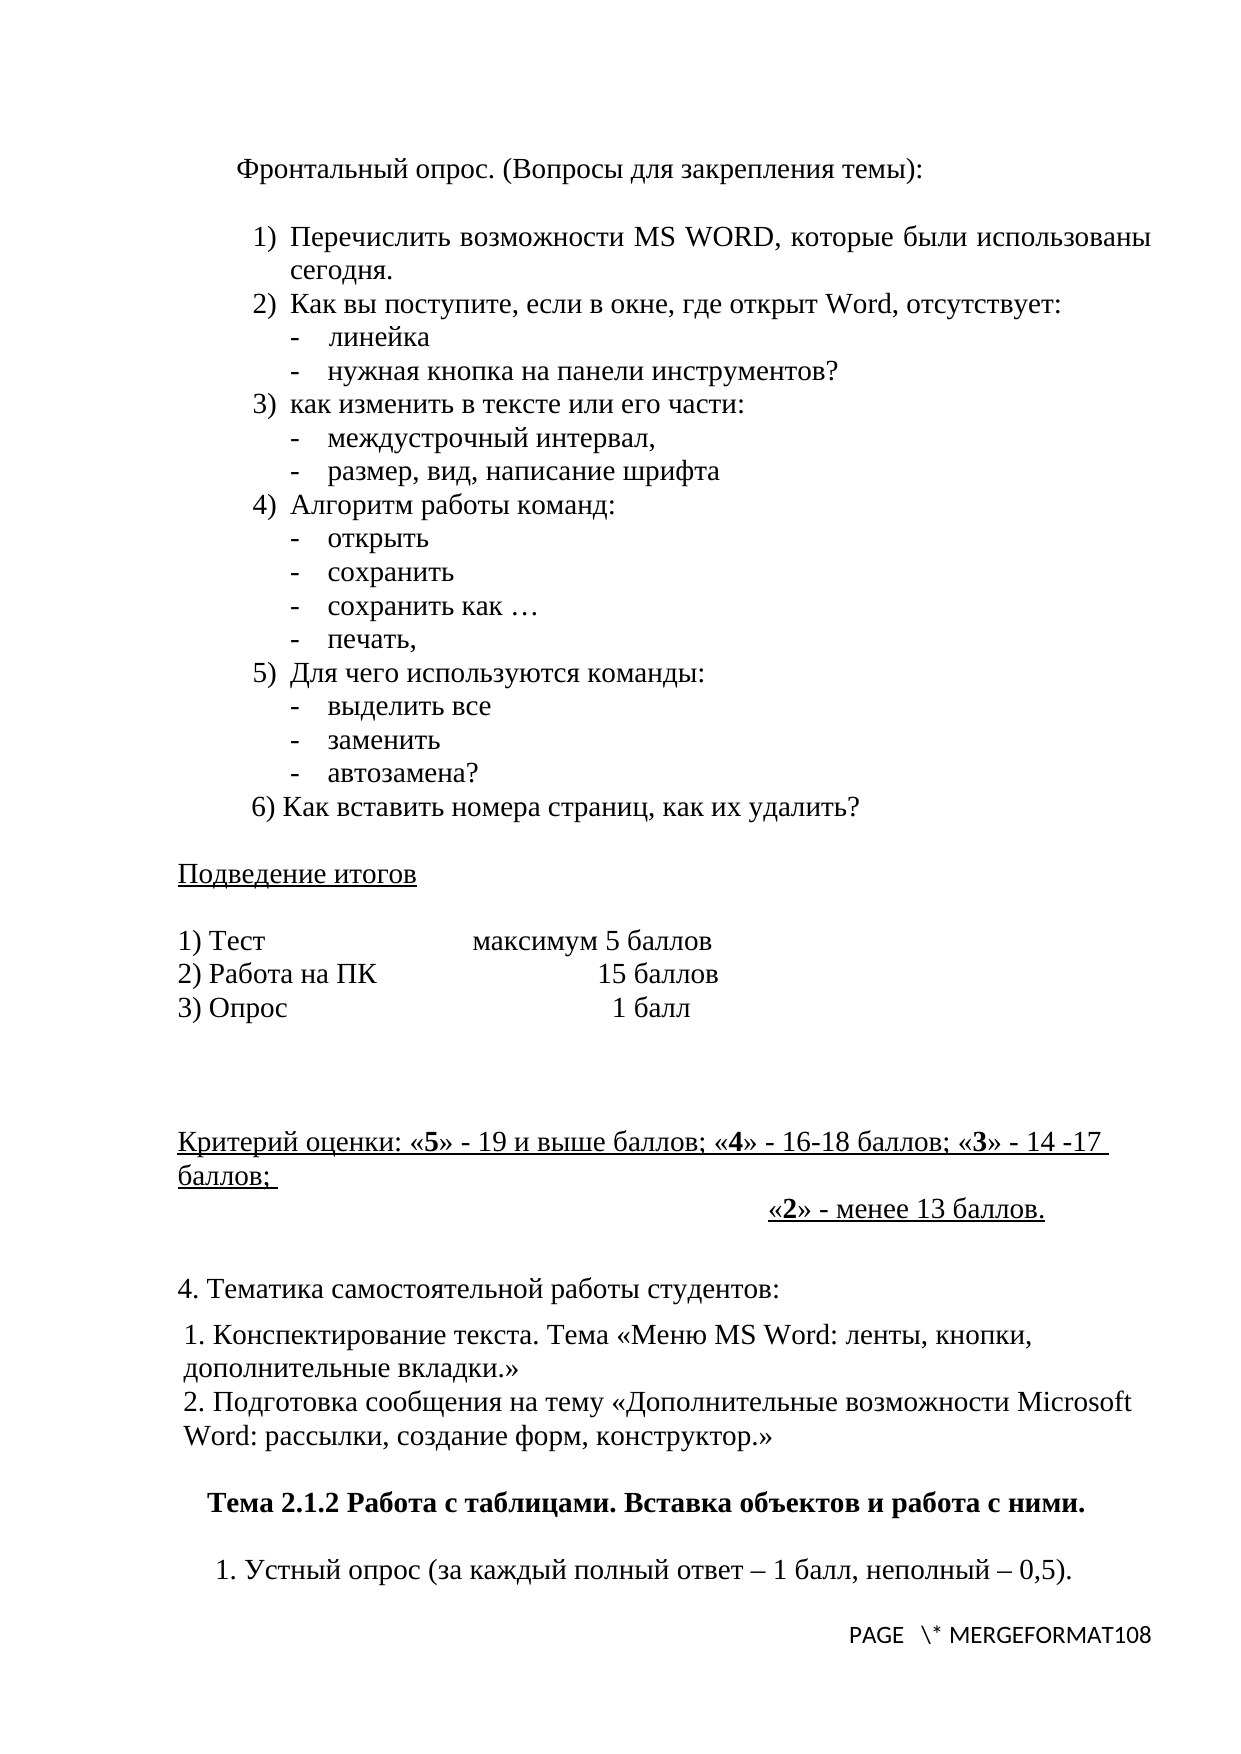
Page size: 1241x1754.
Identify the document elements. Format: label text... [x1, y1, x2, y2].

text 3) Опрос 1 балл [177, 990, 1152, 1024]
list размер, вид, написание шрифта [290, 453, 1152, 487]
list заменить [290, 722, 1152, 755]
text «2» - менее 13 баллов. [709, 1191, 1152, 1225]
text Фронтальный опрос. (Вопросы для закрепления темы): [177, 152, 1152, 185]
text Критерий оценки: «5» - 19 и выше баллов; «4» - 16-18 баллов; «3» - 14 -17 баллов; [177, 1124, 1152, 1191]
list Как вы поступите, если в окне, где открыт Word, отсутствует: [252, 286, 1152, 319]
list сохранить [290, 554, 1152, 588]
text Тема 2.1.2 Работа с таблицами. Вставка объектов и работа с ними. [207, 1485, 1152, 1518]
list Алгоритм работы команд: [252, 487, 1152, 521]
list Конспектирование текста. Тема «Меню MS Word: ленты, кнопки, дополнительные вкладки.» [183, 1317, 1146, 1384]
text 1) Тест максимум 5 баллов [177, 923, 1152, 957]
list Перечислить возможности MS WORD, которые были использованы сегодня. [252, 219, 1152, 286]
text 1. Устный опрос (за каждый полный ответ – 1 балл, неполный – 0,5). [177, 1552, 1152, 1585]
list междустрочный интервал, [290, 420, 1152, 453]
list автозамена? [290, 755, 1152, 789]
list открыть [290, 521, 1152, 554]
list Для чего используются команды: [252, 655, 1152, 688]
text 4. Тематика самостоятельной работы студентов: [177, 1271, 1152, 1304]
text Подведение итогов [177, 856, 1152, 889]
list нужная кнопка на панели инструментов? [290, 353, 1152, 386]
list Подготовка сообщения на тему «Дополнительные возможности Microsoft Word: рассылки, создание форм, конструктор.» [183, 1384, 1146, 1451]
text - линейка [290, 319, 1152, 353]
list печать, [290, 621, 1152, 655]
text 2) Работа на ПК 15 баллов [177, 957, 1152, 990]
list сохранить как … [290, 588, 1152, 621]
list выделить все [290, 688, 1152, 722]
text 6) Как вставить номера страниц, как их удалить? [251, 789, 1152, 822]
list как изменить в тексте или его части: [252, 386, 1152, 420]
